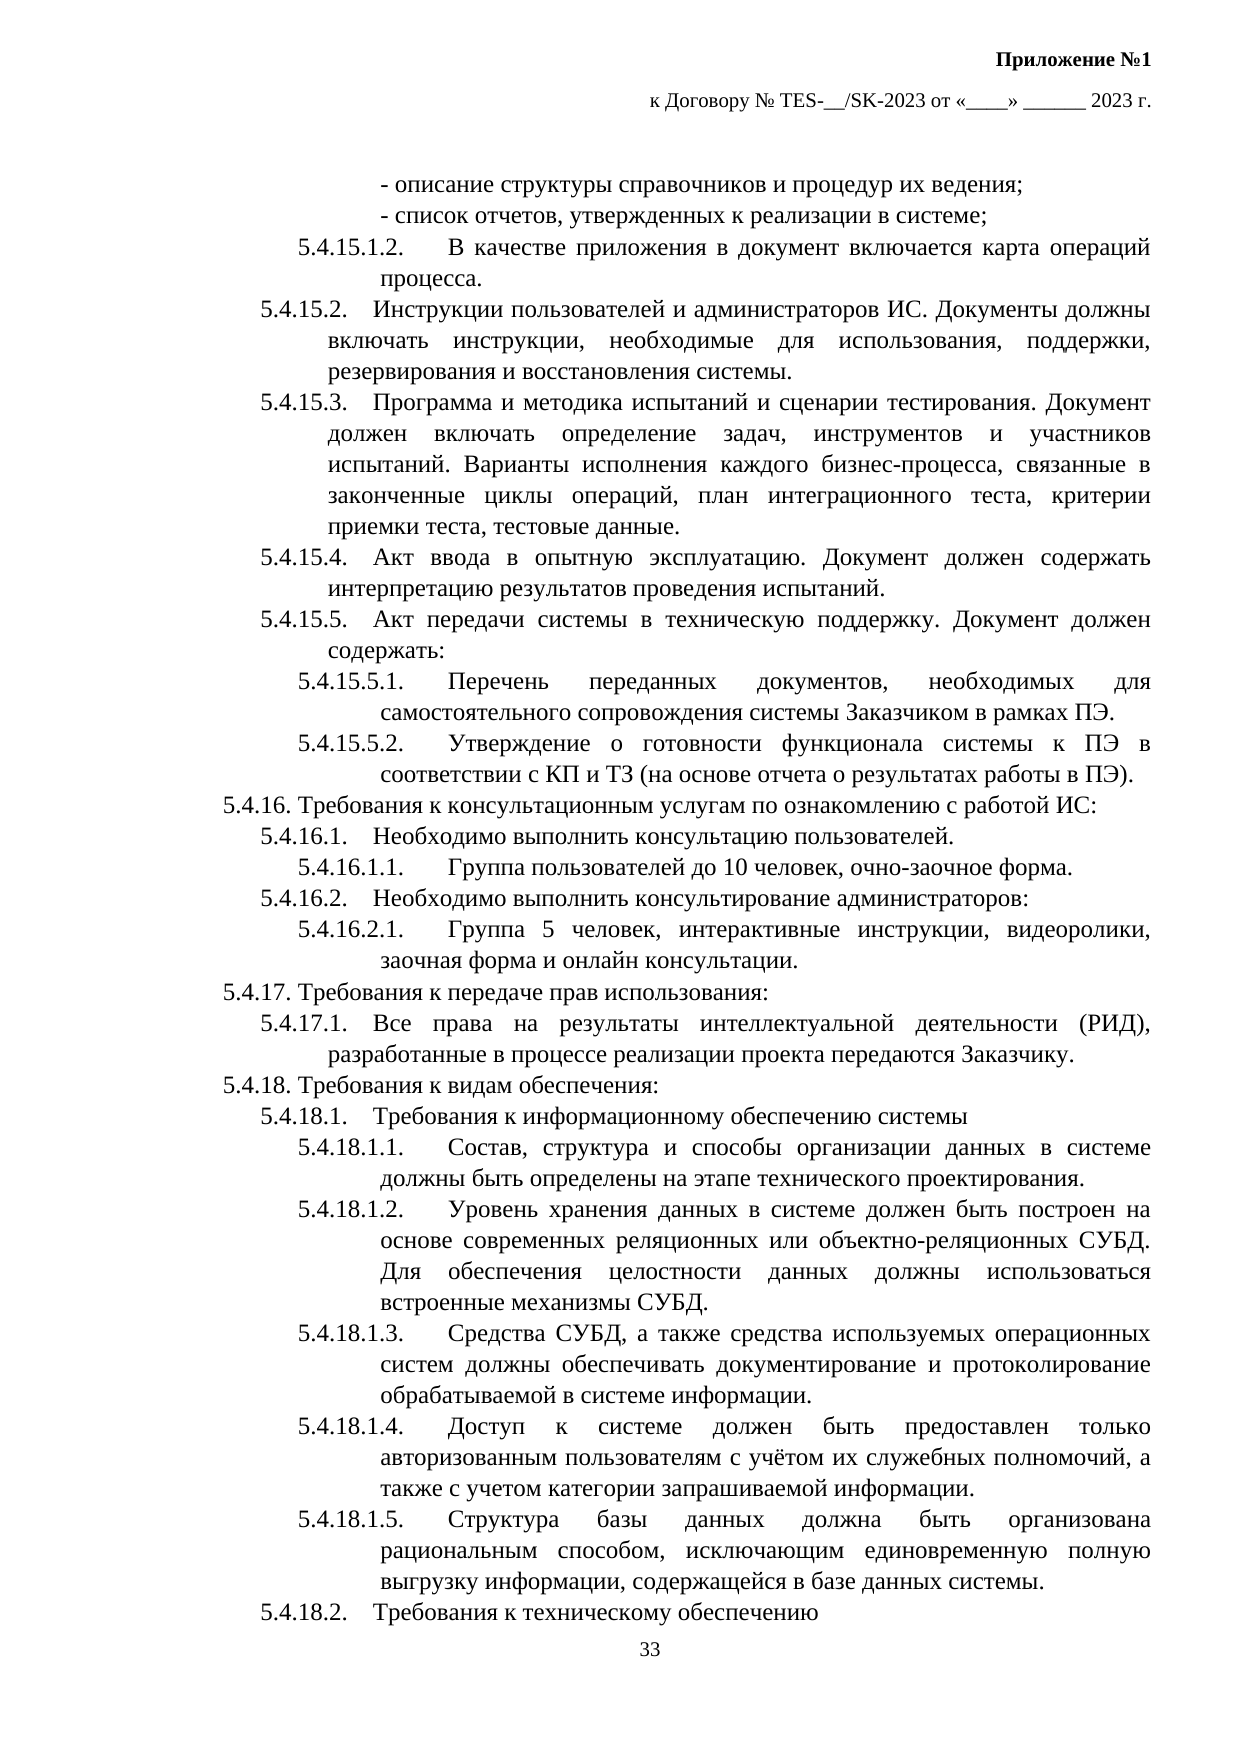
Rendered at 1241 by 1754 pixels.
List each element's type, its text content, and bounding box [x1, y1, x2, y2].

list Акт ввода в опытную эксплуатацию. Документ должен содержать интерпретацию результатов проведения испытаний. [260, 542, 1152, 602]
list Программа и методика испытаний и сценарии тестирования. Документ должен включать определение задач, инструментов и участников испытаний. Варианты исполнения каждого бизнес-процесса, связанные в законченные циклы операций, план интеграционного теста, критерии приемки теста, тестовые данные. [260, 387, 1152, 540]
list Инструкции пользователей и администраторов ИС. Документы должны включать инструкции, необходимые для использования, поддержки, резервирования и восстановления системы. [260, 294, 1152, 384]
list Все права на результаты интеллектуальной деятельности (РИД), разработанные в процессе реализации проекта передаются Заказчику. [260, 1008, 1152, 1067]
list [298, 169, 1152, 229]
list Утверждение о готовности функционала системы к ПЭ в соответствии с КП и ТЗ (на основе отчета о результатах работы в ПЭ). [298, 728, 1152, 788]
list Требования к консультационным услугам по ознакомлению с работой ИС: [223, 790, 1152, 819]
list Перечень переданных документов, необходимых для самостоятельного сопровождения системы Заказчиком в рамках ПЭ. [298, 666, 1152, 726]
list Уровень хранения данных в системе должен быть построен на основе современных реляционных или объектно-реляционных СУБД. Для обеспечения целостности данных должны использоваться встроенные механизмы СУБД. [298, 1194, 1152, 1316]
list Состав, структура и способы организации данных в системе должны быть определены на этапе технического проектирования. [298, 1132, 1152, 1192]
list Структура базы данных должна быть организована рациональным способом, исключающим единовременную полную выгрузку информации, содержащейся в базе данных системы. [298, 1504, 1152, 1595]
list Акт передачи системы в техническую поддержку. Документ должен содержать: [260, 604, 1152, 664]
list Требования к информационному обеспечению системы [260, 1101, 1152, 1129]
list Необходимо выполнить консультирование администраторов: [260, 883, 1152, 912]
list В качестве приложения в документ включается карта операций процесса. [298, 232, 1152, 291]
list Группа 5 человек, интерактивные инструкции, видеоролики, заочная форма и онлайн консультации. [298, 914, 1152, 974]
list Группа пользователей до 10 человек, очно-заочное форма. [298, 852, 1152, 881]
list Требования к техническому обеспечению [260, 1597, 1152, 1626]
list Средства СУБД, а также средства используемых операционных систем должны обеспечивать документирование и протоколирование обрабатываемой в системе информации. [298, 1318, 1152, 1409]
list Требования к передаче прав использования: [223, 977, 1152, 1005]
list Необходимо выполнить консультацию пользователей. [260, 821, 1152, 850]
list Требования к видам обеспечения: [223, 1070, 1152, 1098]
list Доступ к системе должен быть предоставлен только авторизованным пользователям с учётом их служебных полномочий, а также с учетом категории запрашиваемой информации. [298, 1411, 1152, 1502]
